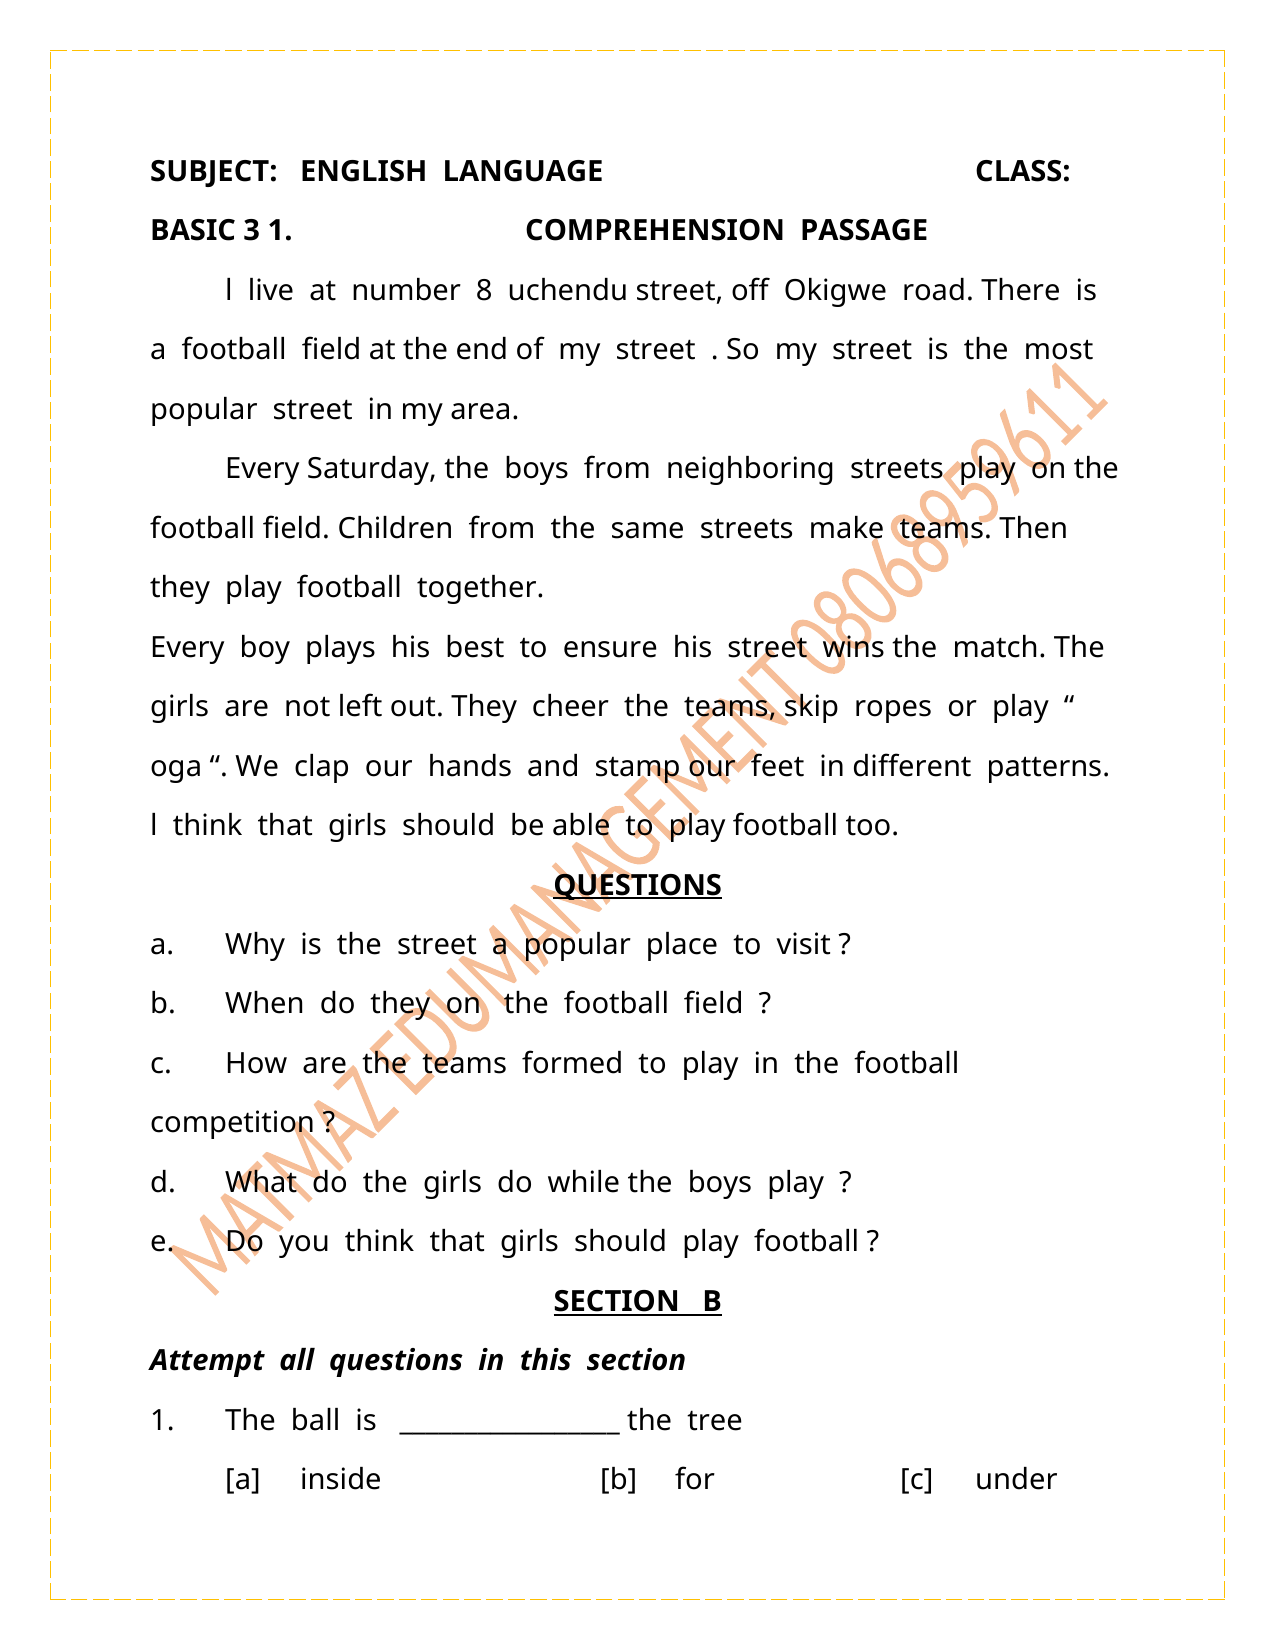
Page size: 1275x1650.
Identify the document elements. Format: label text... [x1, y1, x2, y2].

text d. What do the girls do while the boys play ? [150, 1161, 1125, 1201]
text e. Do you think that girls should play football ? [150, 1221, 1125, 1260]
text Every boy plays his best to ensure his street wins the match. The girls are not left out. They cheer the teams, skip ropes or play “ oga “. We clap our hands and stamp our feet in different patterns. l think that girls should be able to play football too. [150, 626, 1125, 844]
text Every Saturday, the boys from neighboring streets play on the football field. Children from the same streets make teams. Then they play football together. [150, 447, 1125, 606]
text SECTION B [150, 1280, 1125, 1320]
text b. When do they on the football field ? [150, 983, 1125, 1022]
text SUBJECT: ENGLISH LANGUAGE CLASS: BASIC 3 1. COMPREHENSION PASSAGE [150, 150, 1125, 249]
text Attempt all questions in this section [150, 1339, 1125, 1379]
text [a] inside [b] for [c] under [150, 1458, 1125, 1498]
text a. Why is the street a popular place to visit ? [150, 923, 1125, 963]
text c. How are the teams formed to play in the football competition ? [150, 1042, 1125, 1141]
text 1. The ball is _________________ the tree [150, 1399, 1125, 1439]
text QUESTIONS [150, 864, 1125, 903]
text l live at number 8 uchendu street, off Okigwe road. There is a football field at the end of my street . So my street is the most popular street in my area. [150, 269, 1125, 428]
